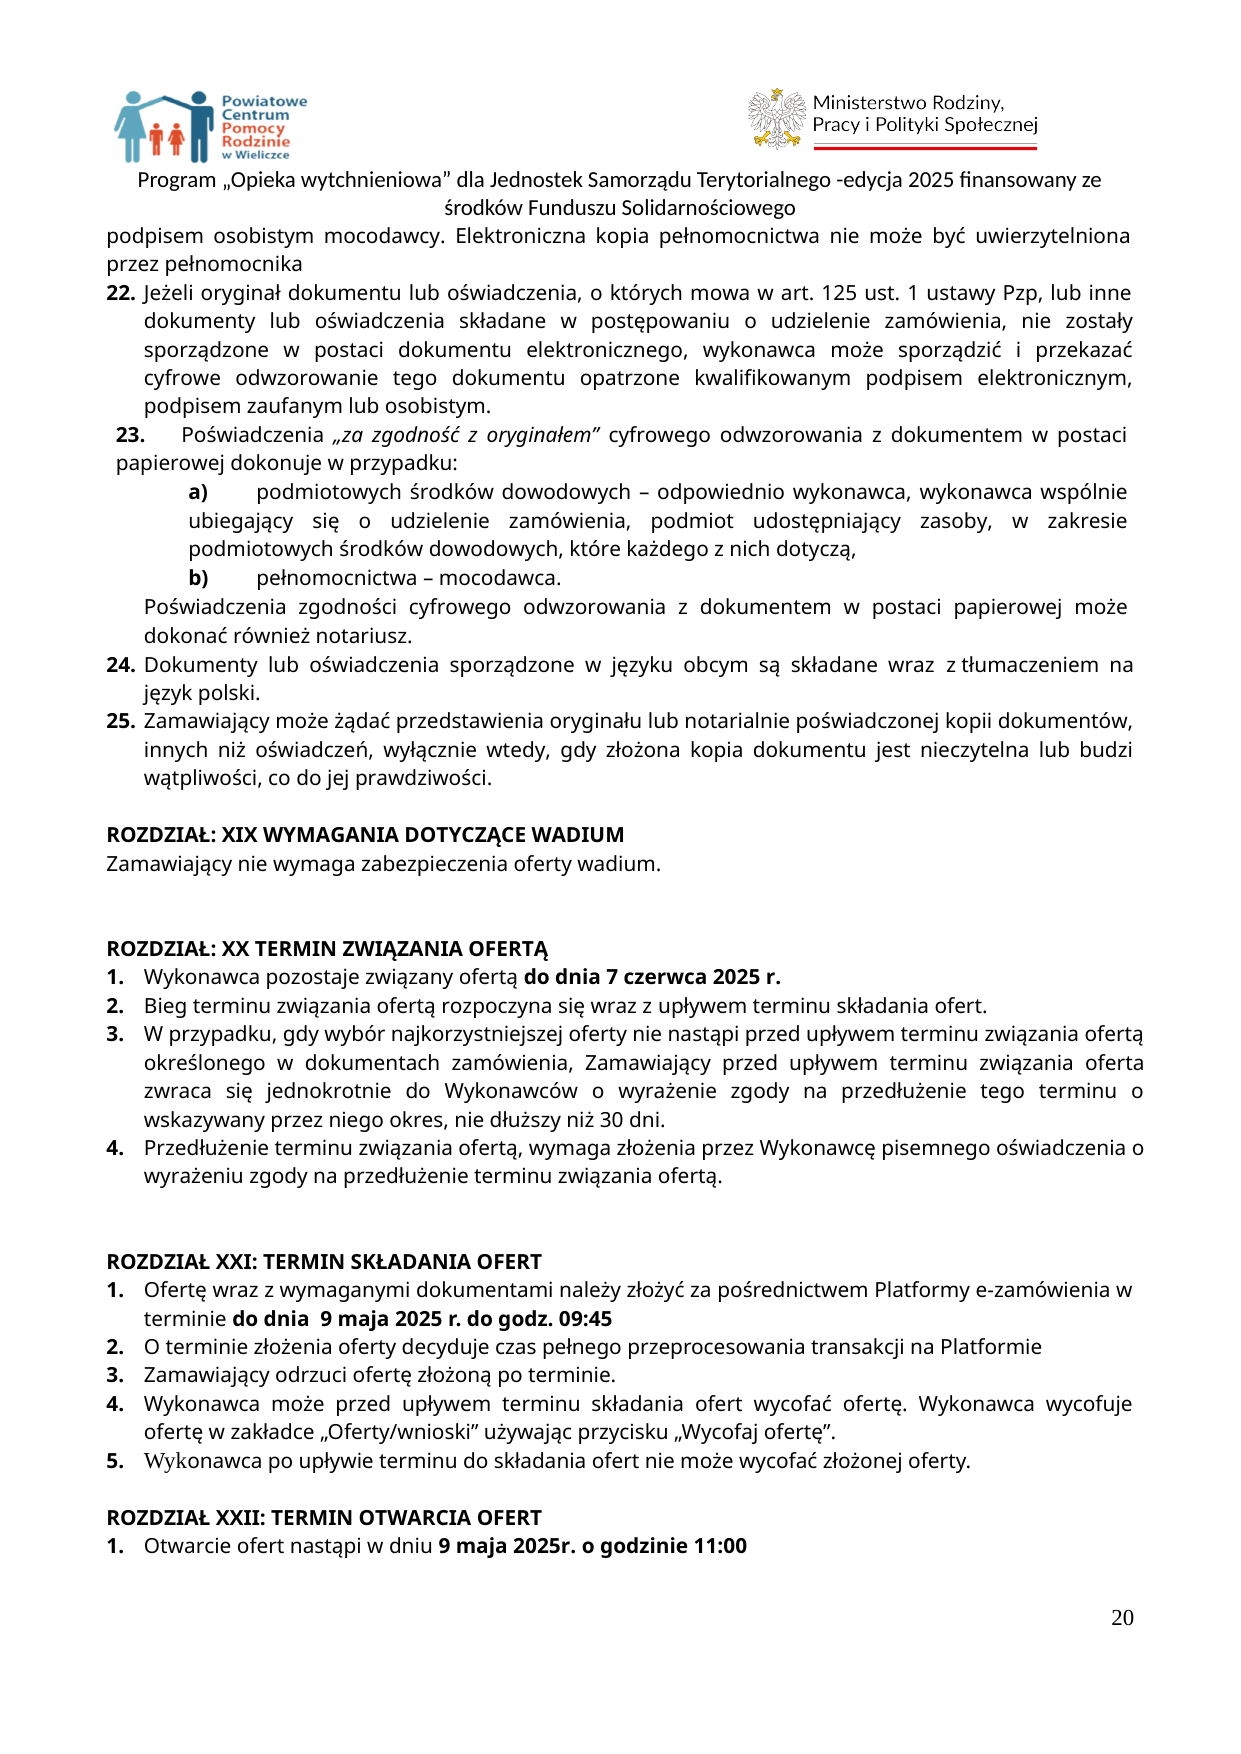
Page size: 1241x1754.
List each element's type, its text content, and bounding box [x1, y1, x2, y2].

list Zamawiający odrzuci ofertę złożoną po terminie. [106, 1361, 1134, 1389]
list W przypadku, gdy wybór najkorzystniejszej oferty nie nastąpi przed upływem terminu związania ofertą określonego w dokumentach zamówienia, Zamawiający przed upływem terminu związania oferta zwraca się jednokrotnie do Wykonawców o wyrażenie zgody na przedłużenie tego terminu o wskazywany przez niego okres, nie dłuższy niż 30 dni. [106, 1019, 1145, 1133]
text Zamawiający nie wymaga zabezpieczenia oferty wadium. [106, 849, 1134, 877]
text ROZDZIAŁ XXII: TERMIN OTWARCIA OFERT [106, 1503, 1134, 1531]
text ROZDZIAŁ: XX TERMIN ZWIĄZANIA OFERTĄ [106, 934, 1134, 962]
list Jeżeli oryginał dokumentu lub oświadczenia, o których mowa w art. 125 ust. 1 ustawy Pzp, lub inne dokumenty lub oświadczenia składane w postępowaniu o udzielenie zamówienia, nie zostały sporządzone w postaci dokumentu elektronicznego, wykonawca może sporządzić i przekazać cyfrowe odwzorowanie tego dokumentu opatrzone kwalifikowanym podpisem elektronicznym, podpisem zaufanym lub osobistym. [106, 278, 1134, 420]
list Ofertę wraz z wymaganymi dokumentami należy złożyć za pośrednictwem Platformy e-zamówienia w terminie do dnia 9 maja 2025 r. do godz. 09:45 [106, 1275, 1134, 1332]
list Otwarcie ofert nastąpi w dniu 9 maja 2025r. o godzinie 11:00 [106, 1531, 1134, 1560]
list Dokumenty lub oświadczenia sporządzone w języku obcym są składane wraz z tłumaczeniem na język polski. [106, 650, 1134, 707]
list Wykonawca pozostaje związany ofertą do dnia 7 czerwca 2025 r. [106, 962, 1145, 991]
list podmiotowych środków dowodowych – odpowiednio wykonawca, wykonawca wspólnie ubiegający się o udzielenie zamówienia, podmiot udostępniający zasoby, w zakresie podmiotowych środków dowodowych, które każdego z nich dotyczą, [188, 477, 1129, 563]
list Wykonawca może przed upływem terminu składania ofert wycofać ofertę. Wykonawca wycofuje ofertę w zakładce „Oferty/wnioski” używając przycisku „Wycofaj ofertę”. [106, 1389, 1134, 1446]
list Przedłużenie terminu związania ofertą, wymaga złożenia przez Wykonawcę pisemnego oświadczenia o wyrażeniu zgody na przedłużenie terminu związania ofertą. [106, 1133, 1145, 1190]
list Zamawiający może żądać przedstawienia oryginału lub notarialnie poświadczonej kopii dokumentów, innych niż oświadczeń, wyłącznie wtedy, gdy złożona kopia dokumentu jest nieczytelna lub budzi wątpliwości, co do jej prawdziwości. [106, 707, 1134, 792]
list Wykonawca po upływie terminu do składania ofert nie może wycofać złożonej oferty. [106, 1446, 1134, 1474]
list Bieg terminu związania ofertą rozpoczyna się wraz z upływem terminu składania ofert. [106, 991, 1145, 1019]
text Poświadczenia zgodności cyfrowego odwzorowania z dokumentem w postaci papierowej może dokonać również notariusz. [144, 592, 1129, 649]
list O terminie złożenia oferty decyduje czas pełnego przeprocesowania transakcji na Platformie [106, 1332, 1134, 1361]
picture [733, 73, 1052, 165]
list Poświadczenia „za zgodność z oryginałem” cyfrowego odwzorowania z dokumentem w postaci papierowej dokonuje w przypadku: [116, 420, 1128, 477]
text ROZDZIAŁ: XIX WYMAGANIA DOTYCZĄCE WADIUM [106, 820, 1134, 849]
text ROZDZIAŁ XXI: TERMIN SKŁADANIA OFERT [106, 1247, 1134, 1275]
list pełnomocnictwa – mocodawca. [188, 563, 1129, 592]
picture [106, 78, 309, 165]
